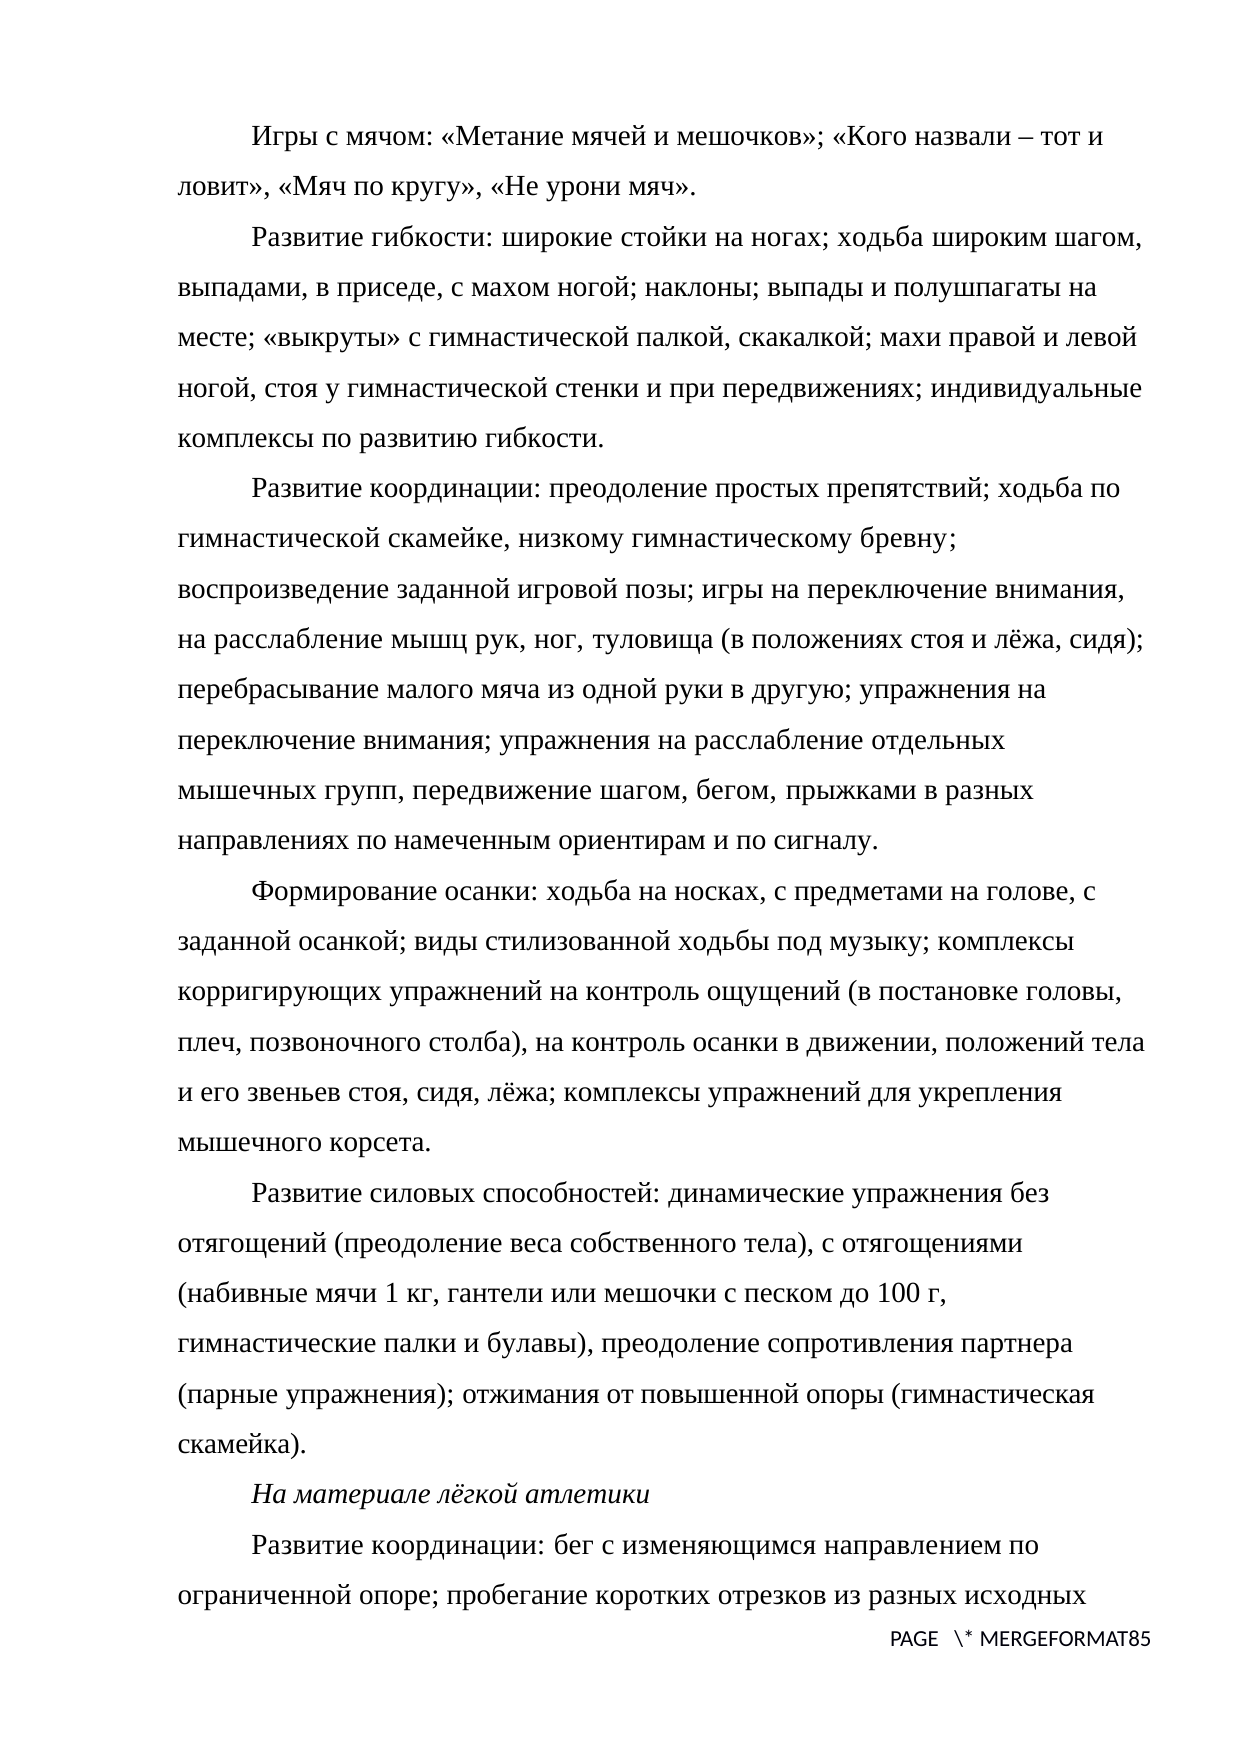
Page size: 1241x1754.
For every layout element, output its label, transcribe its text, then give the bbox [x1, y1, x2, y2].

text Игры с мячом: «Метание мячей и мешочков»; «Кого назвали – тот и ловит», «Мяч по кругу», «Не урони мяч». [177, 118, 1152, 202]
text Развитие гибкости: широкие стойки на ногах; ходьба широким шагом, выпадами, в приседе, с махом ногой; наклоны; выпады и полушпагаты на месте; «выкруты» с гимнастической палкой, скакалкой; махи правой и левой ногой, стоя у гимнастической стенки и при передвижениях; индивидуальные комплексы по развитию гибкости. [177, 219, 1152, 453]
text Развитие силовых способностей: динамические упражнения без отягощений (преодоление веса собственного тела), с отягощениями (набивные мячи , гантели или мешочки с песком до , гимнастические палки и булавы), преодоление сопротивления партнера (парные упражнения); отжимания от повышенной опоры (гимнастическая скамейка). [177, 1175, 1152, 1460]
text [177, 1527, 1152, 1611]
text Формирование осанки: ходьба на носках, с предметами на голове, с заданной осанкой; виды стилизованной ходьбы под музыку; комплексы корригирующих упражнений на контроль ощущений (в постановке головы, плеч, позвоночного столба), на контроль осанки в движении, положений тела и его звеньев стоя, сидя, лёжа; комплексы упражнений для укрепления мышечного корсета. [177, 873, 1152, 1158]
text Развитие координации: преодоление простых препятствий; ходьба по гимнастической скамейке, низкому гимнастическому бревну; воспроизведение заданной игровой позы; игры на переключение внимания, на расслабление мышц рук, ног, туловища (в положениях стоя и лёжа, сидя); перебрасывание малого мяча из одной руки в другую; упражнения на переключение внимания; упражнения на расслабление отдельных мышечных групп, передвижение шагом, бегом, прыжками в разных направлениях по намеченным ориентирам и по сигналу. [177, 470, 1152, 856]
text На материале лёгкой атлетики [177, 1477, 1152, 1510]
